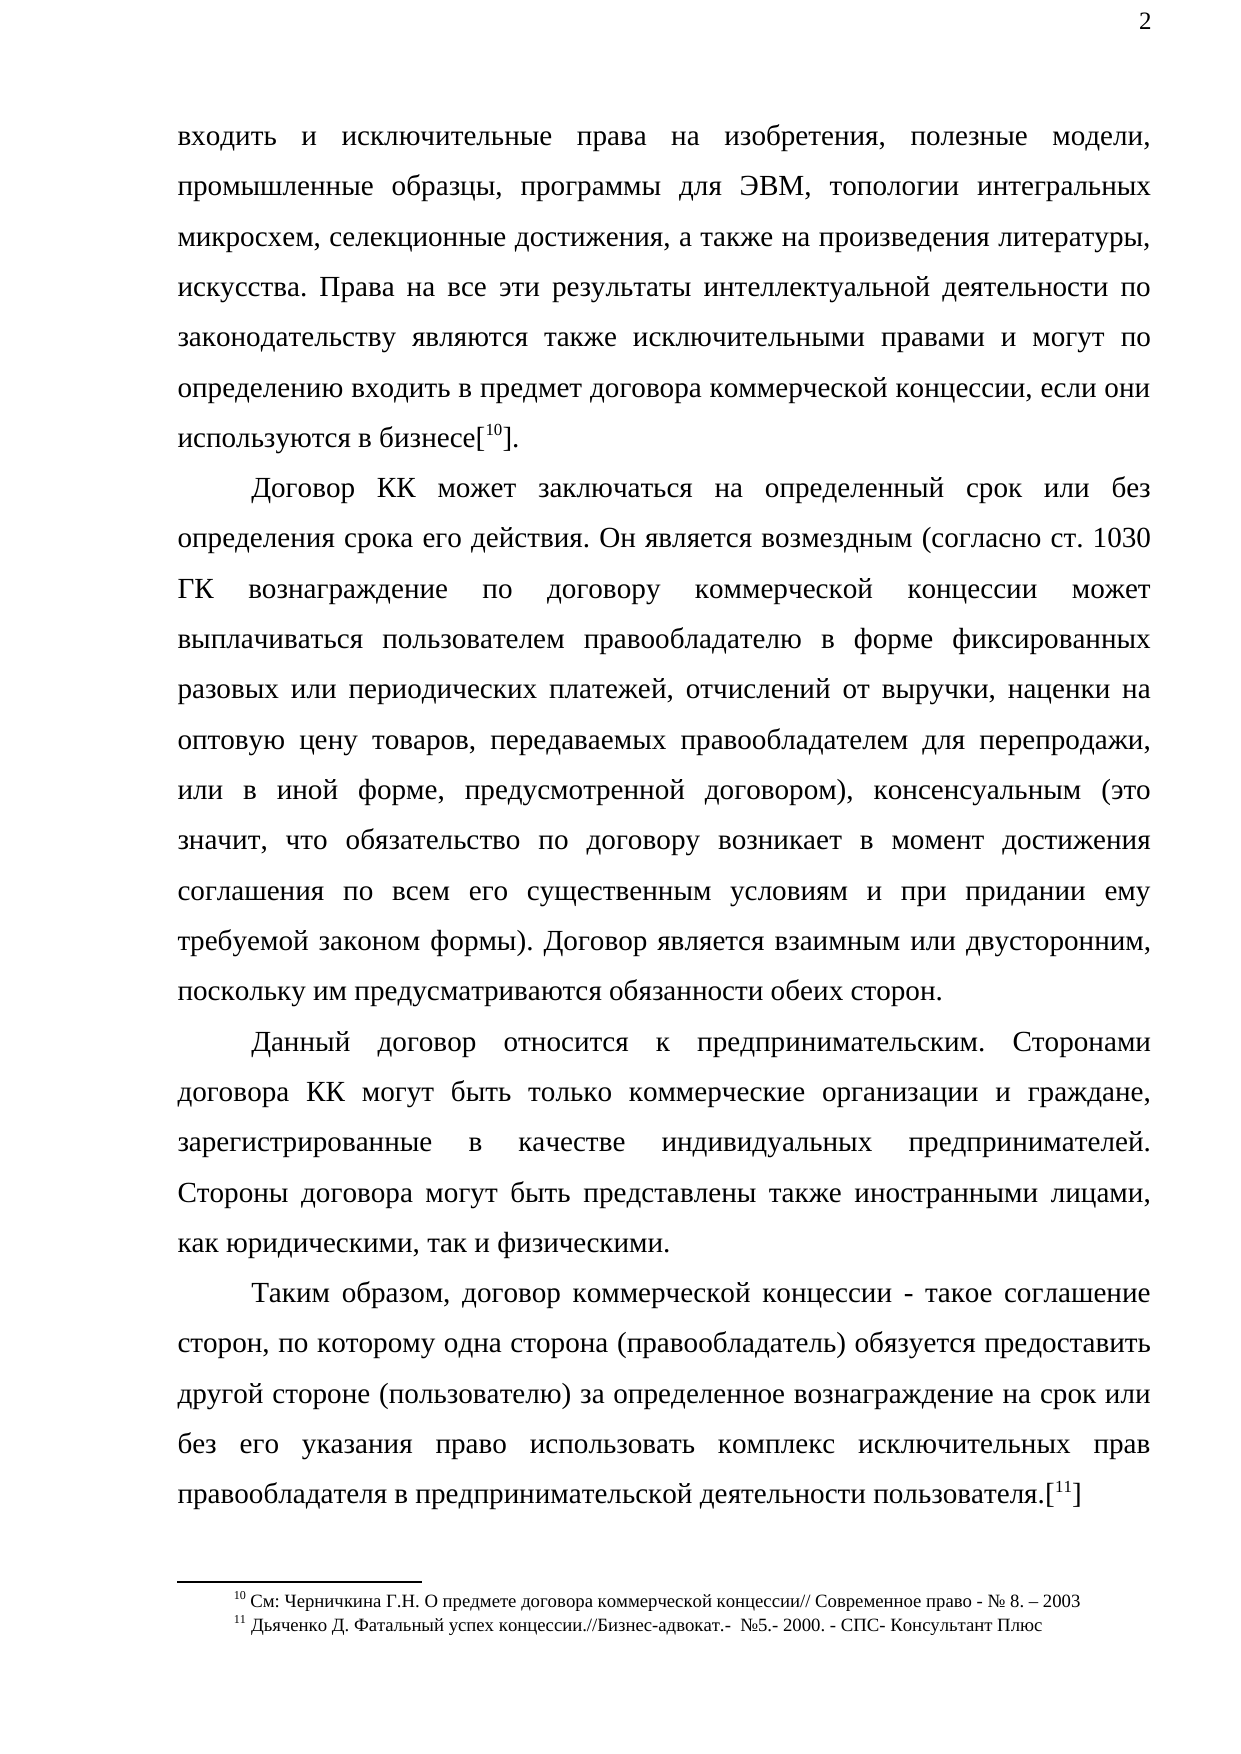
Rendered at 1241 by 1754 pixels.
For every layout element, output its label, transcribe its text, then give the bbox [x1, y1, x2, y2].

text Таким образом, договор коммерческой концессии - такое соглашение сторон, по которому одна сторона (правообладатель) обязуется предоставить другой стороне (пользователю) за определенное вознаграждение на срок или без его указания право использовать комплекс исключительных прав правообладателя в предпринимательской деятельности пользователя.[] [177, 1275, 1152, 1510]
text Данный договор относится к предпринимательским. Сторонами договора КК могут быть только коммерческие организации и граждане, зарегистрированные в качестве индивидуальных предпринимателей. Стороны договора могут быть представлены также иностранными лицами, как юридическими, так и физическими. [177, 1024, 1152, 1258]
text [177, 118, 1152, 453]
text Договор КК может заключаться на определенный срок или без определения срока его действия. Он является возмездным (согласно ст. 1030 ГК вознаграждение по договору коммерческой концессии может выплачиваться пользователем правообладателю в форме фиксированных разовых или периодических платежей, отчислений от выручки, наценки на оптовую цену товаров, передаваемых правообладателем для перепродажи, или в иной форме, предусмотренной договором), консенсуальным (это значит, что обязательство по договору возникает в момент достижения соглашения по всем его существенным условиям и при придании ему требуемой законом формы). Договор является взаимным или двусторонним, поскольку им предусматриваются обязанности обеих сторон. [177, 470, 1152, 1007]
